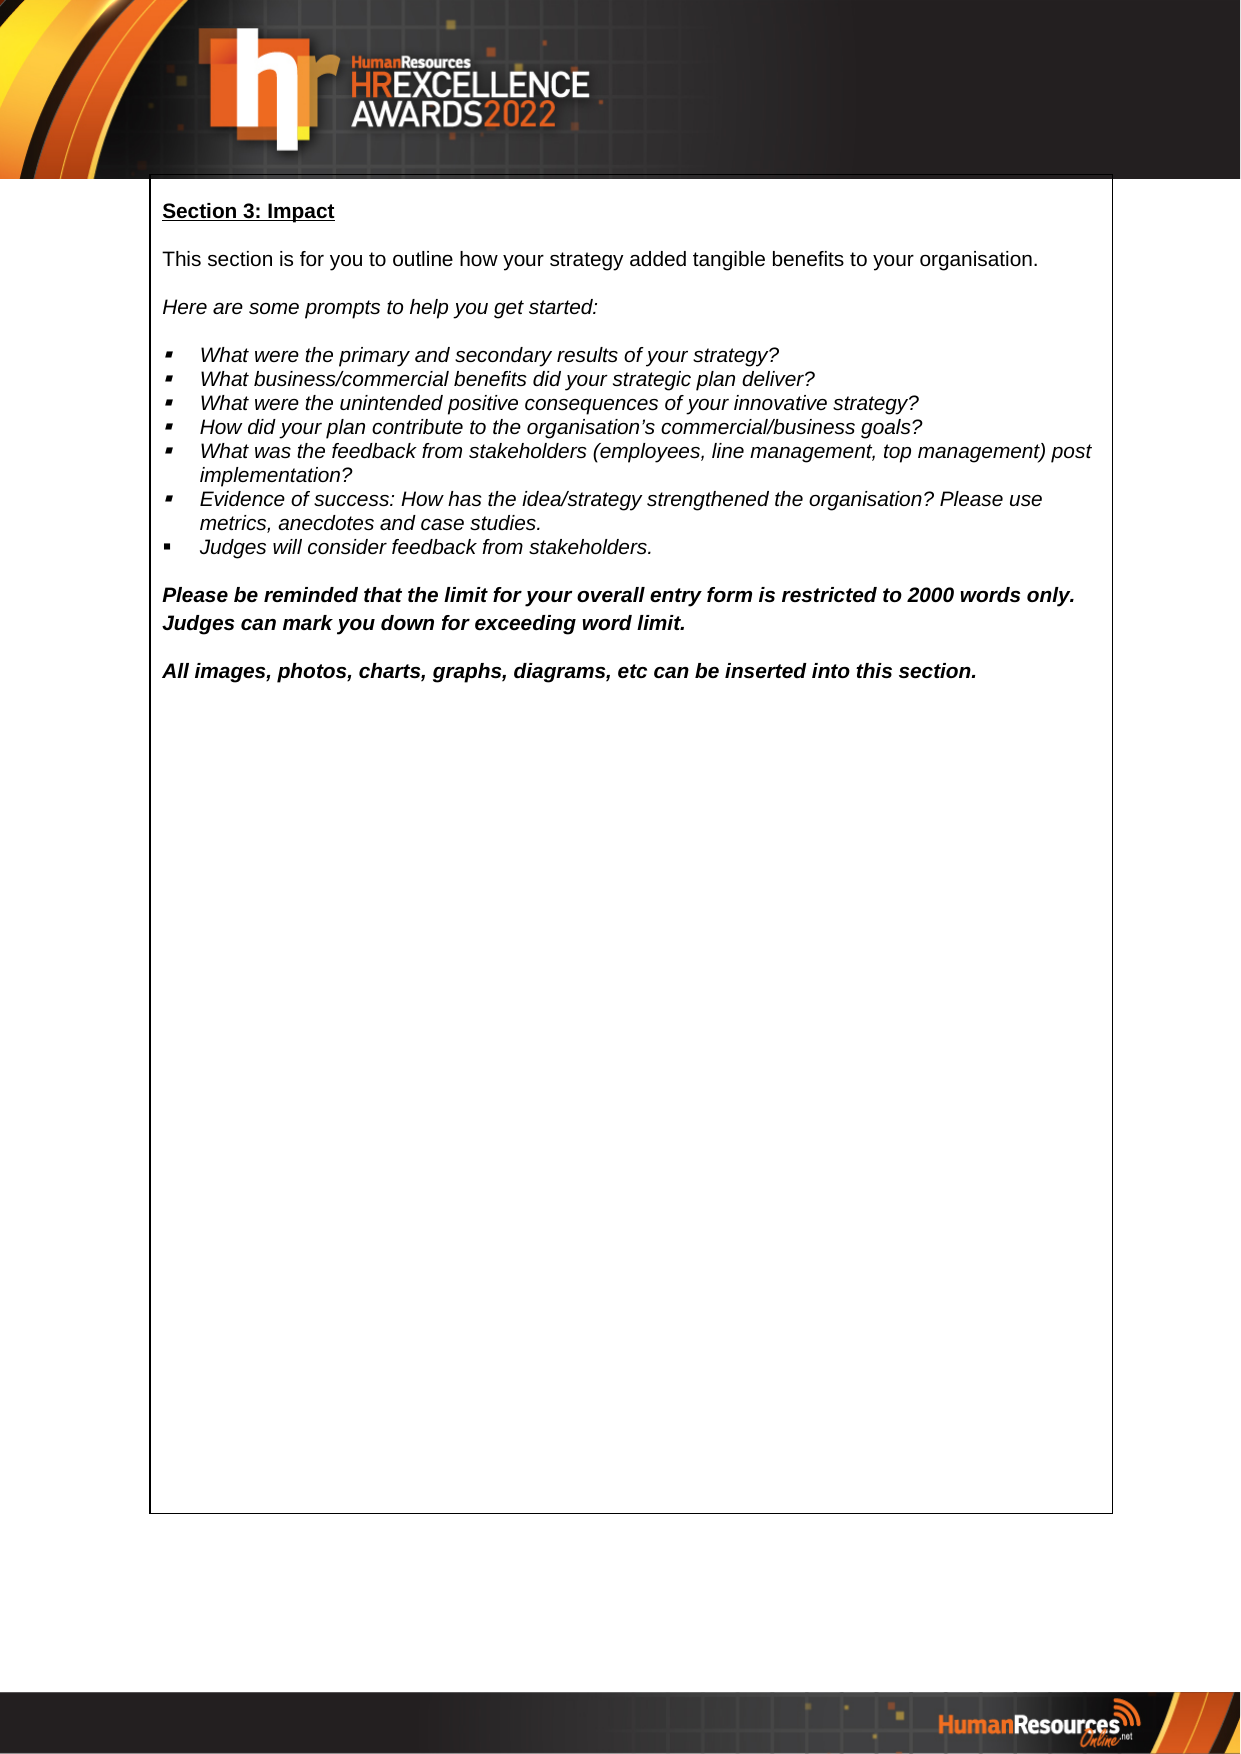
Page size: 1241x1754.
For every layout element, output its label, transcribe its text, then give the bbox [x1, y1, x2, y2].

table_cell Section 3: Impact This section is for you to outline how your strategy added tangible benefits to your organisation. Here are some prompts to help you get started: What were the primary and secondary results of your strategy? What business/commercial benefits did your strategic plan deliver? What were the unintended positive consequences of your innovative strategy? How did your plan contribute to the organisation’s commercial/business goals? What was the feedback from stakeholders (employees, line management, top management) post implementation? Evidence of success: How has the idea/strategy strengthened the organisation? Please use metrics, anecdotes and case studies. Judges will consider feedback from stakeholders. Please be reminded that the limit for your overall entry form is restricted to 2000 words only. Judges can mark you down for exceeding word limit. All images, photos, charts, graphs, diagrams, etc can be inserted into this section. [151, 175, 1112, 1513]
picture [0, 1692, 1241, 1754]
picture [0, 0, 1241, 179]
